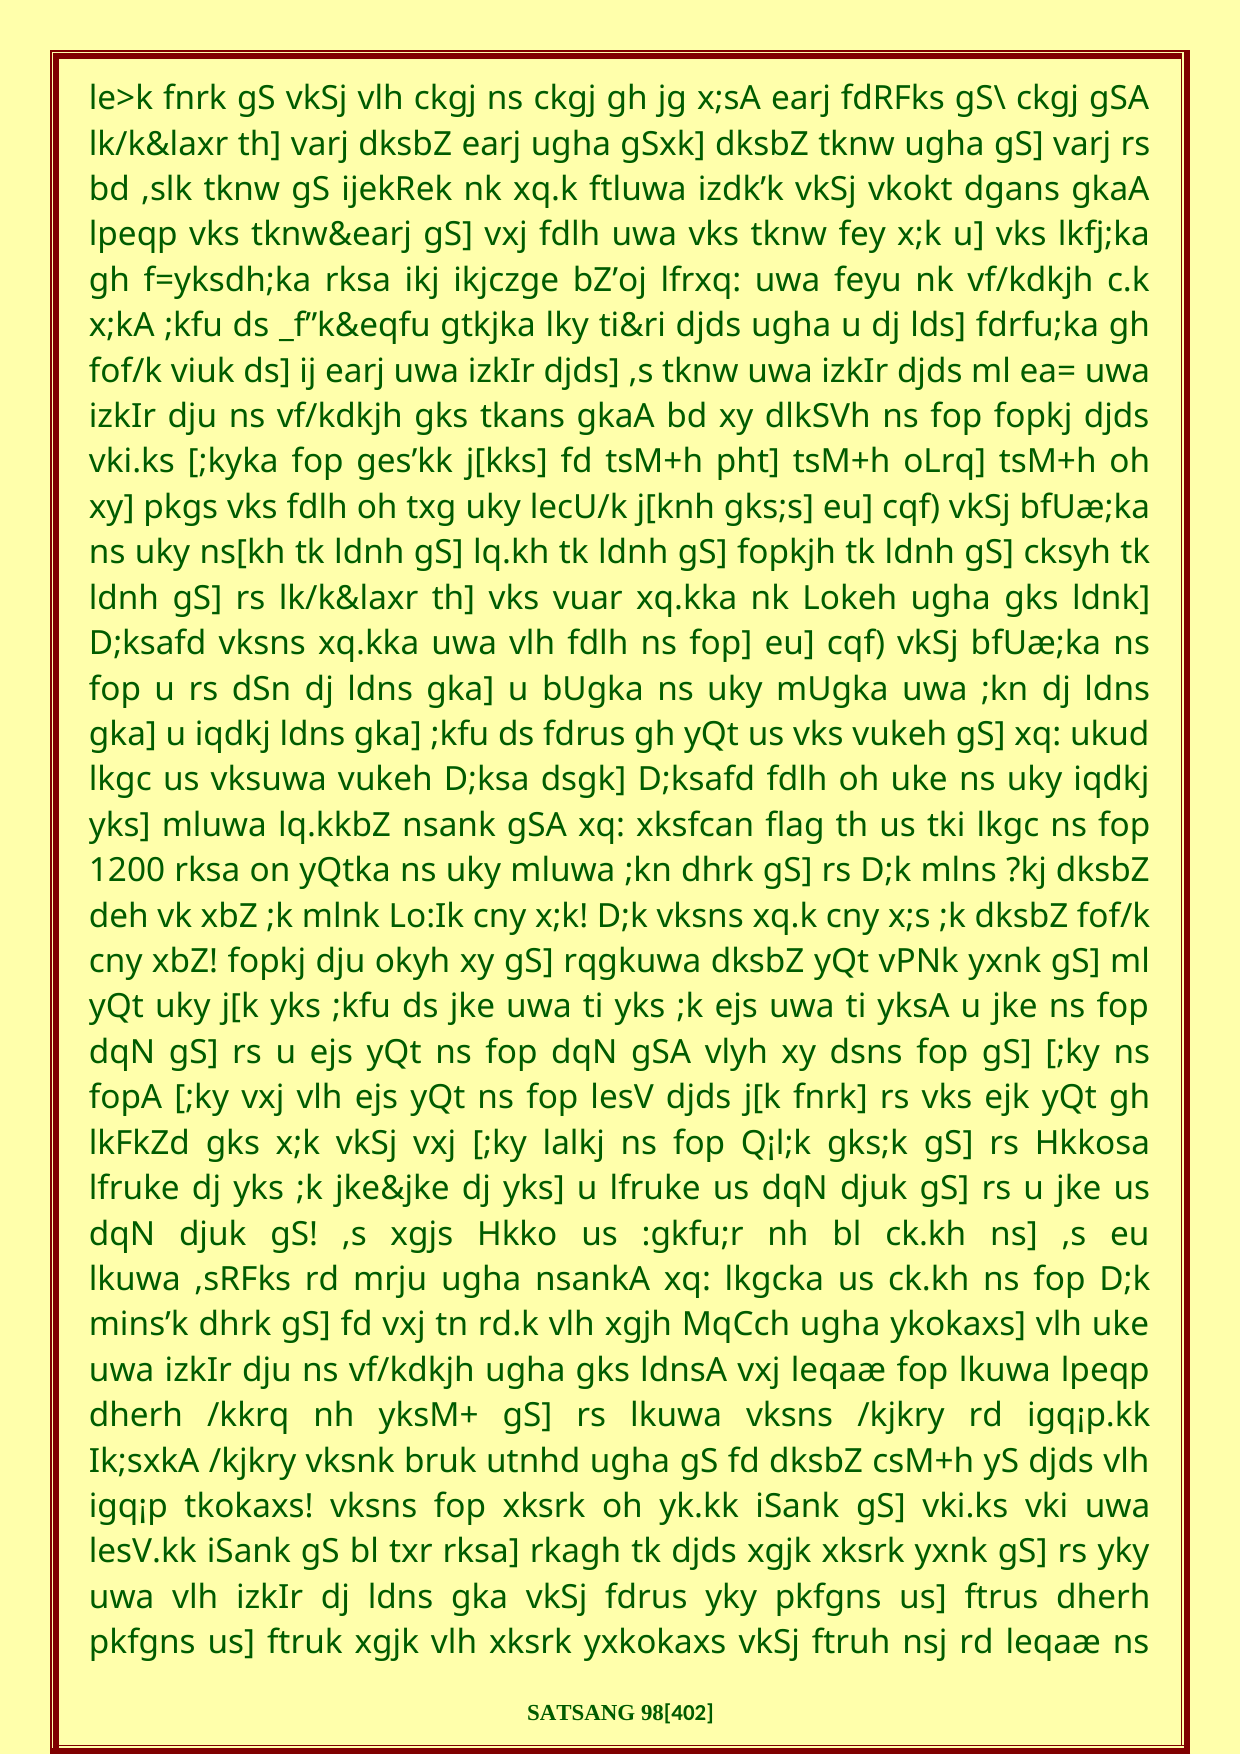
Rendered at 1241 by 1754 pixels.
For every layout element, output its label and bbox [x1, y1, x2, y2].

text [89, 74, 1152, 1663]
